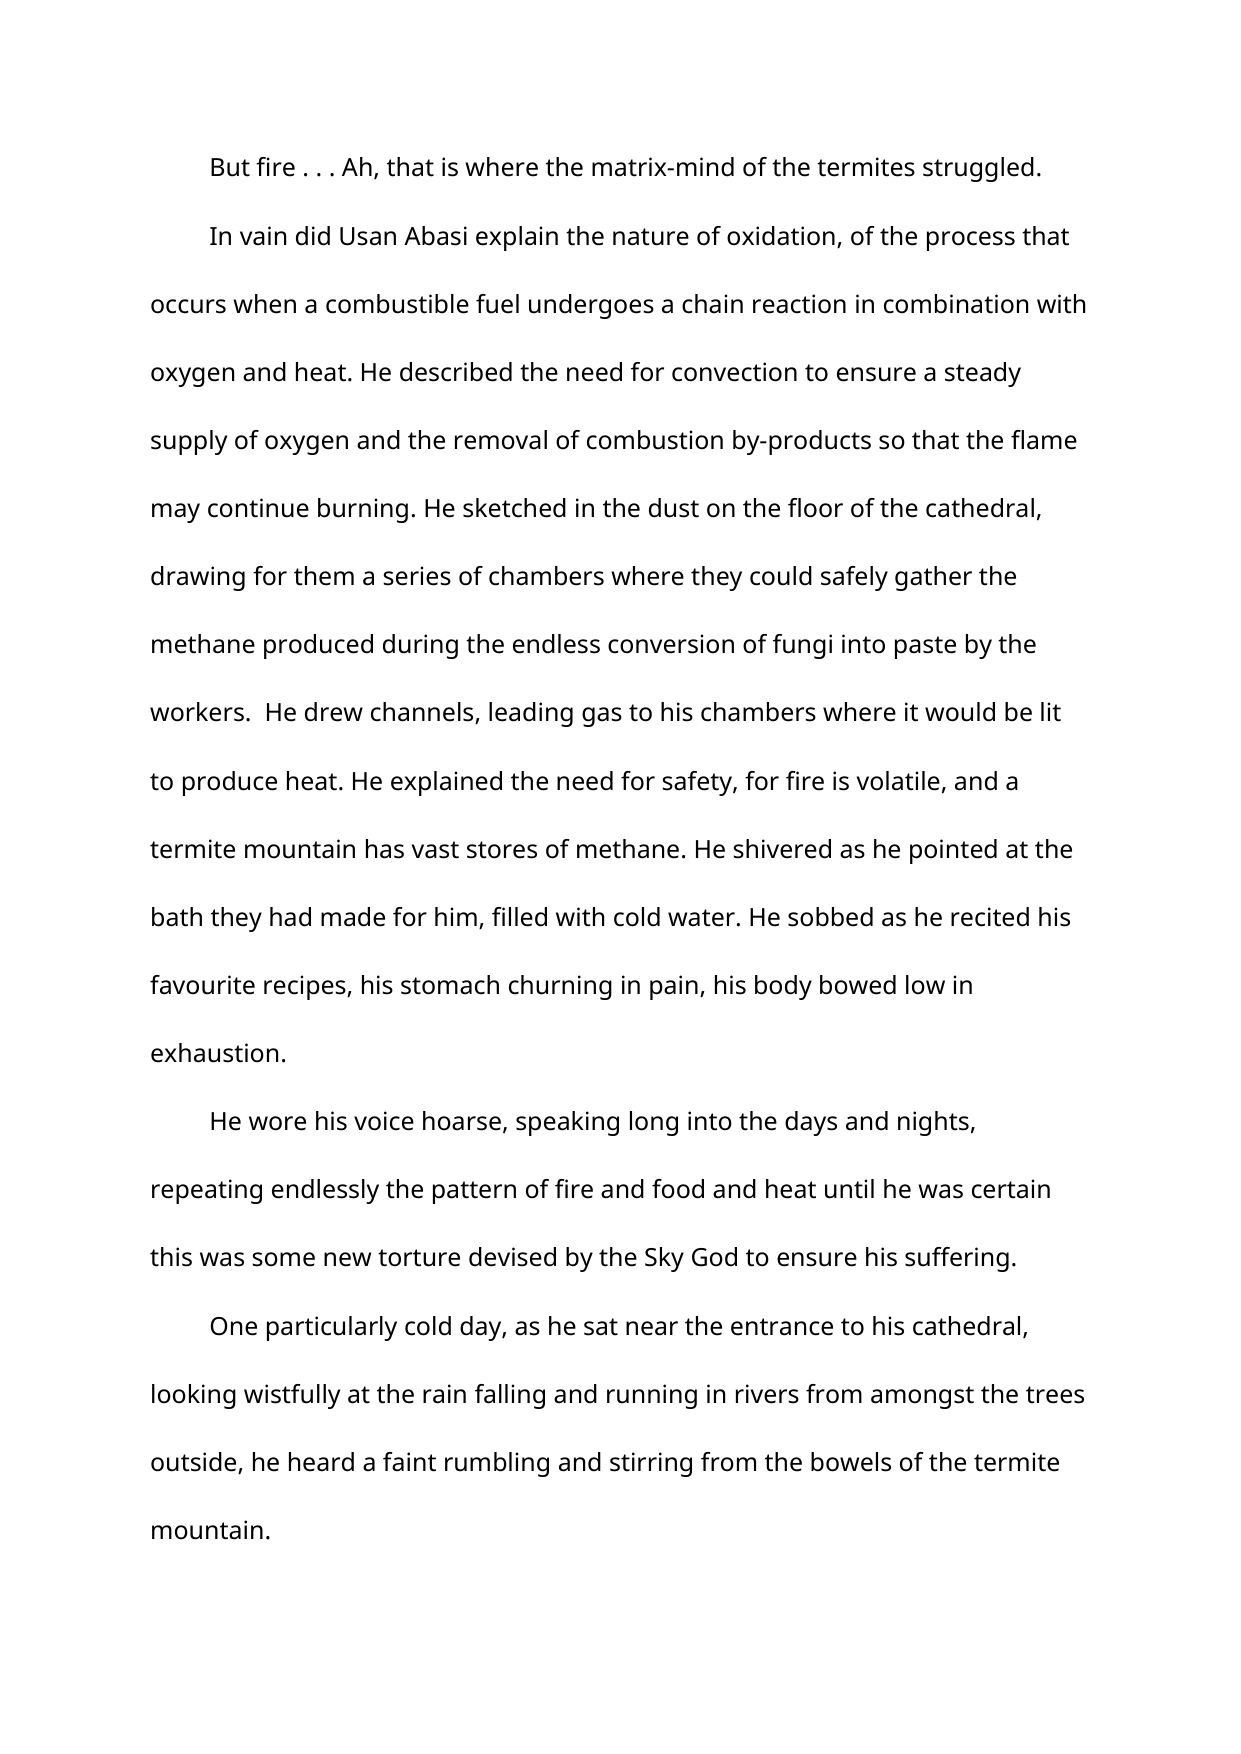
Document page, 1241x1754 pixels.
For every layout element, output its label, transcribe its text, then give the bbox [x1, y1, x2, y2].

text He wore his voice hoarse, speaking long into the days and nights, repeating endlessly the pattern of fire and food and heat until he was certain this was some new torture devised by the Sky God to ensure his suffering. [150, 1104, 1090, 1274]
text One particularly cold day, as he sat near the entrance to his cathedral, looking wistfully at the rain falling and running in rivers from amongst the trees outside, he heard a faint rumbling and stirring from the bowels of the termite mountain. [150, 1308, 1090, 1547]
text In vain did Usan Abasi explain the nature of oxidation, of the process that occurs when a combustible fuel undergoes a chain reaction in combination with oxygen and heat. He described the need for convection to ensure a steady supply of oxygen and the removal of combustion by-products so that the flame may continue burning. He sketched in the dust on the floor of the cathedral, drawing for them a series of chambers where they could safely gather the methane produced during the endless conversion of fungi into paste by the workers. He drew channels, leading gas to his chambers where it would be lit to produce heat. He explained the need for safety, for fire is volatile, and a termite mountain has vast stores of methane. He shivered as he pointed at the bath they had made for him, filled with cold water. He sobbed as he recited his favourite recipes, his stomach churning in pain, his body bowed low in exhaustion. [150, 218, 1090, 1070]
text But fire . . . Ah, that is where the matrix-mind of the termites struggled. [150, 150, 1090, 184]
